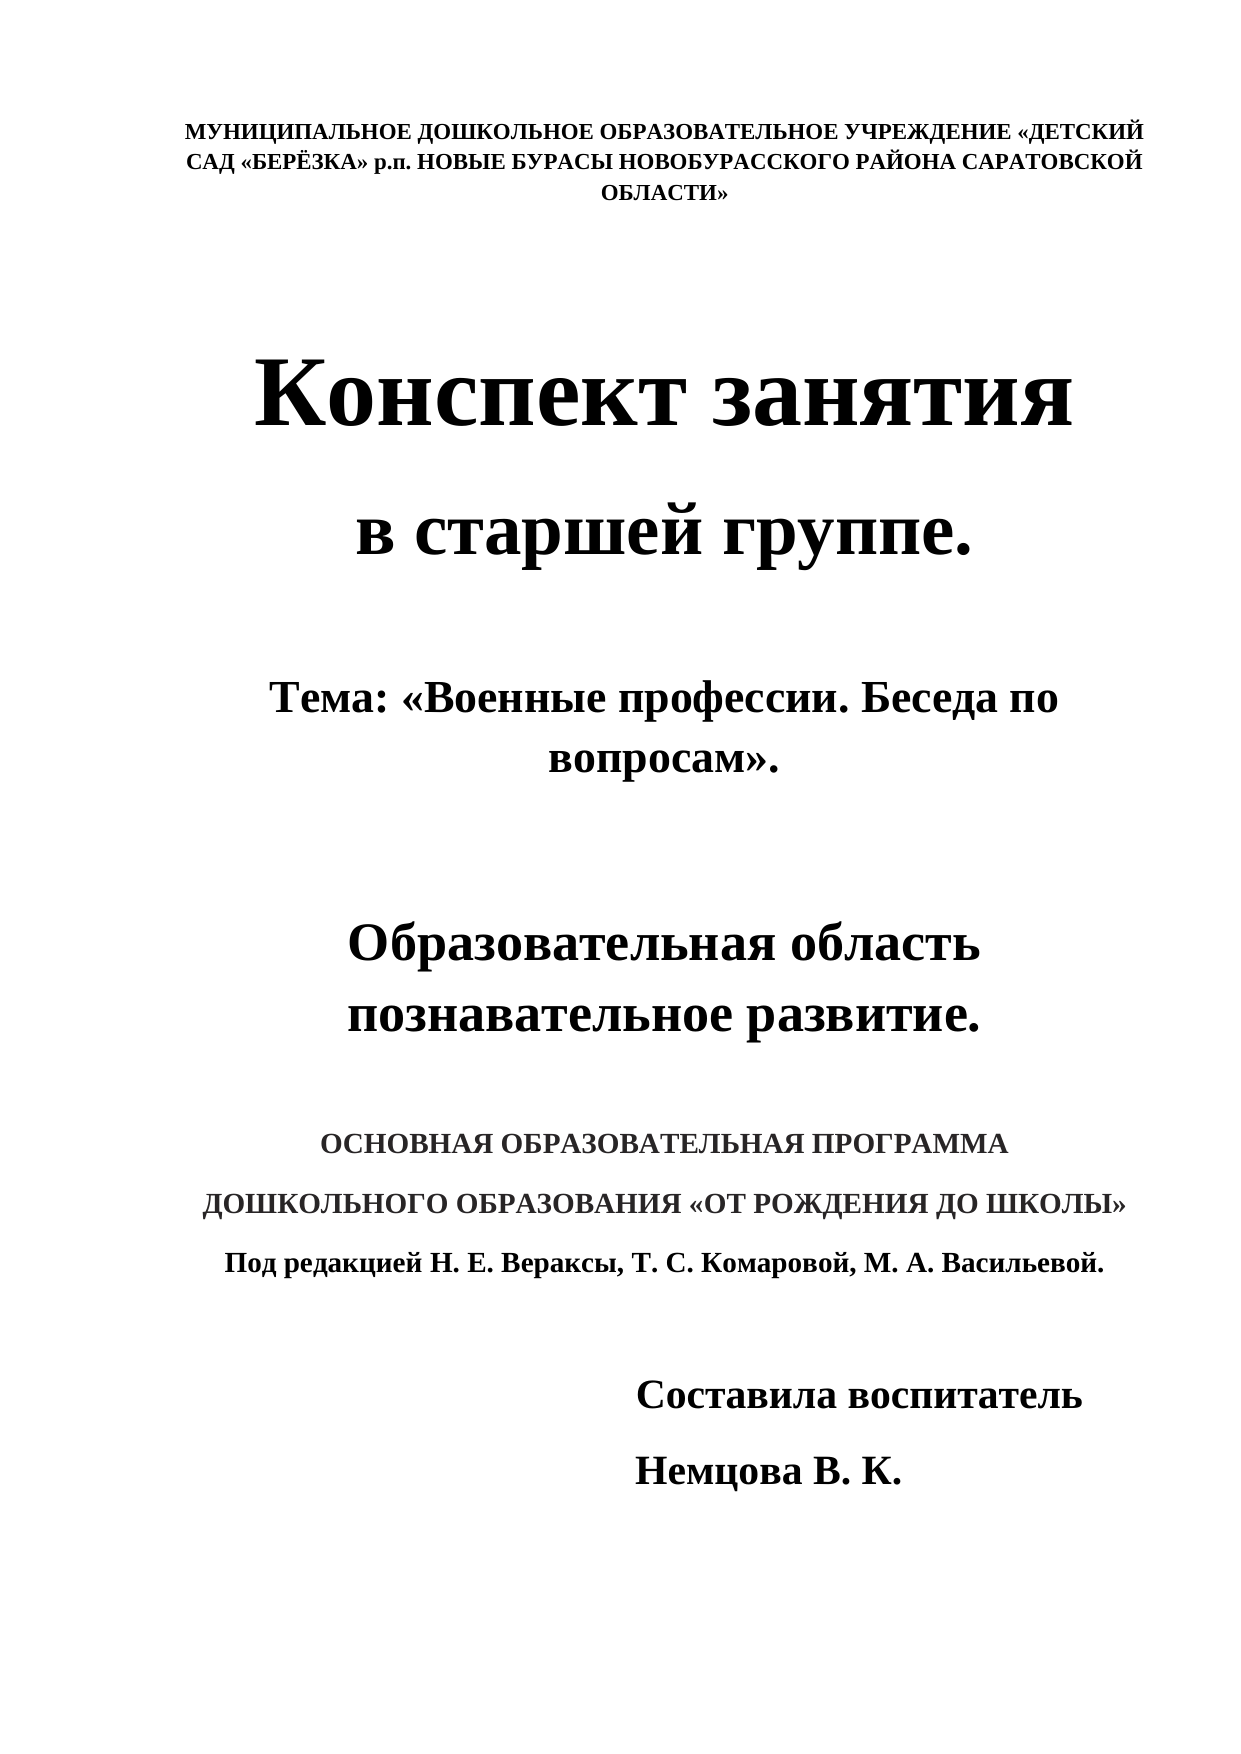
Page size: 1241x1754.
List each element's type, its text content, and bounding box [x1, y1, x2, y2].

text Тема: «Военные профессии. Беседа по вопросам». [177, 669, 1152, 783]
text Немцова В. К. [177, 1445, 1152, 1493]
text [177, 1245, 1152, 1279]
text в старшей группе. [177, 485, 1152, 571]
text Образовательная область познавательное развитие. [177, 909, 1152, 1043]
text Конспект занятия [177, 332, 1152, 447]
text Составила воспитатель [177, 1369, 1152, 1417]
text МУНИЦИПАЛЬНОЕ ДОШКОЛЬНОЕ ОБРАЗОВАТЕЛЬНОЕ УЧРЕЖДЕНИЕ «ДЕТСКИЙ САД «БЕРЁЗКА» р.п. НОВЫЕ БУРАСЫ НОВОБУРАССКОГО РАЙОНА САРАТОВСКОЙ ОБЛАСТИ» [177, 118, 1152, 205]
text ОСНОВНАЯ ОБРАЗОВАТЕЛЬНАЯ ПРОГРАММА [177, 1126, 1152, 1160]
text ДОШКОЛЬНОГО ОБРАЗОВАНИЯ «ОТ РОЖДЕНИЯ ДО ШКОЛЫ» [177, 1186, 1152, 1219]
